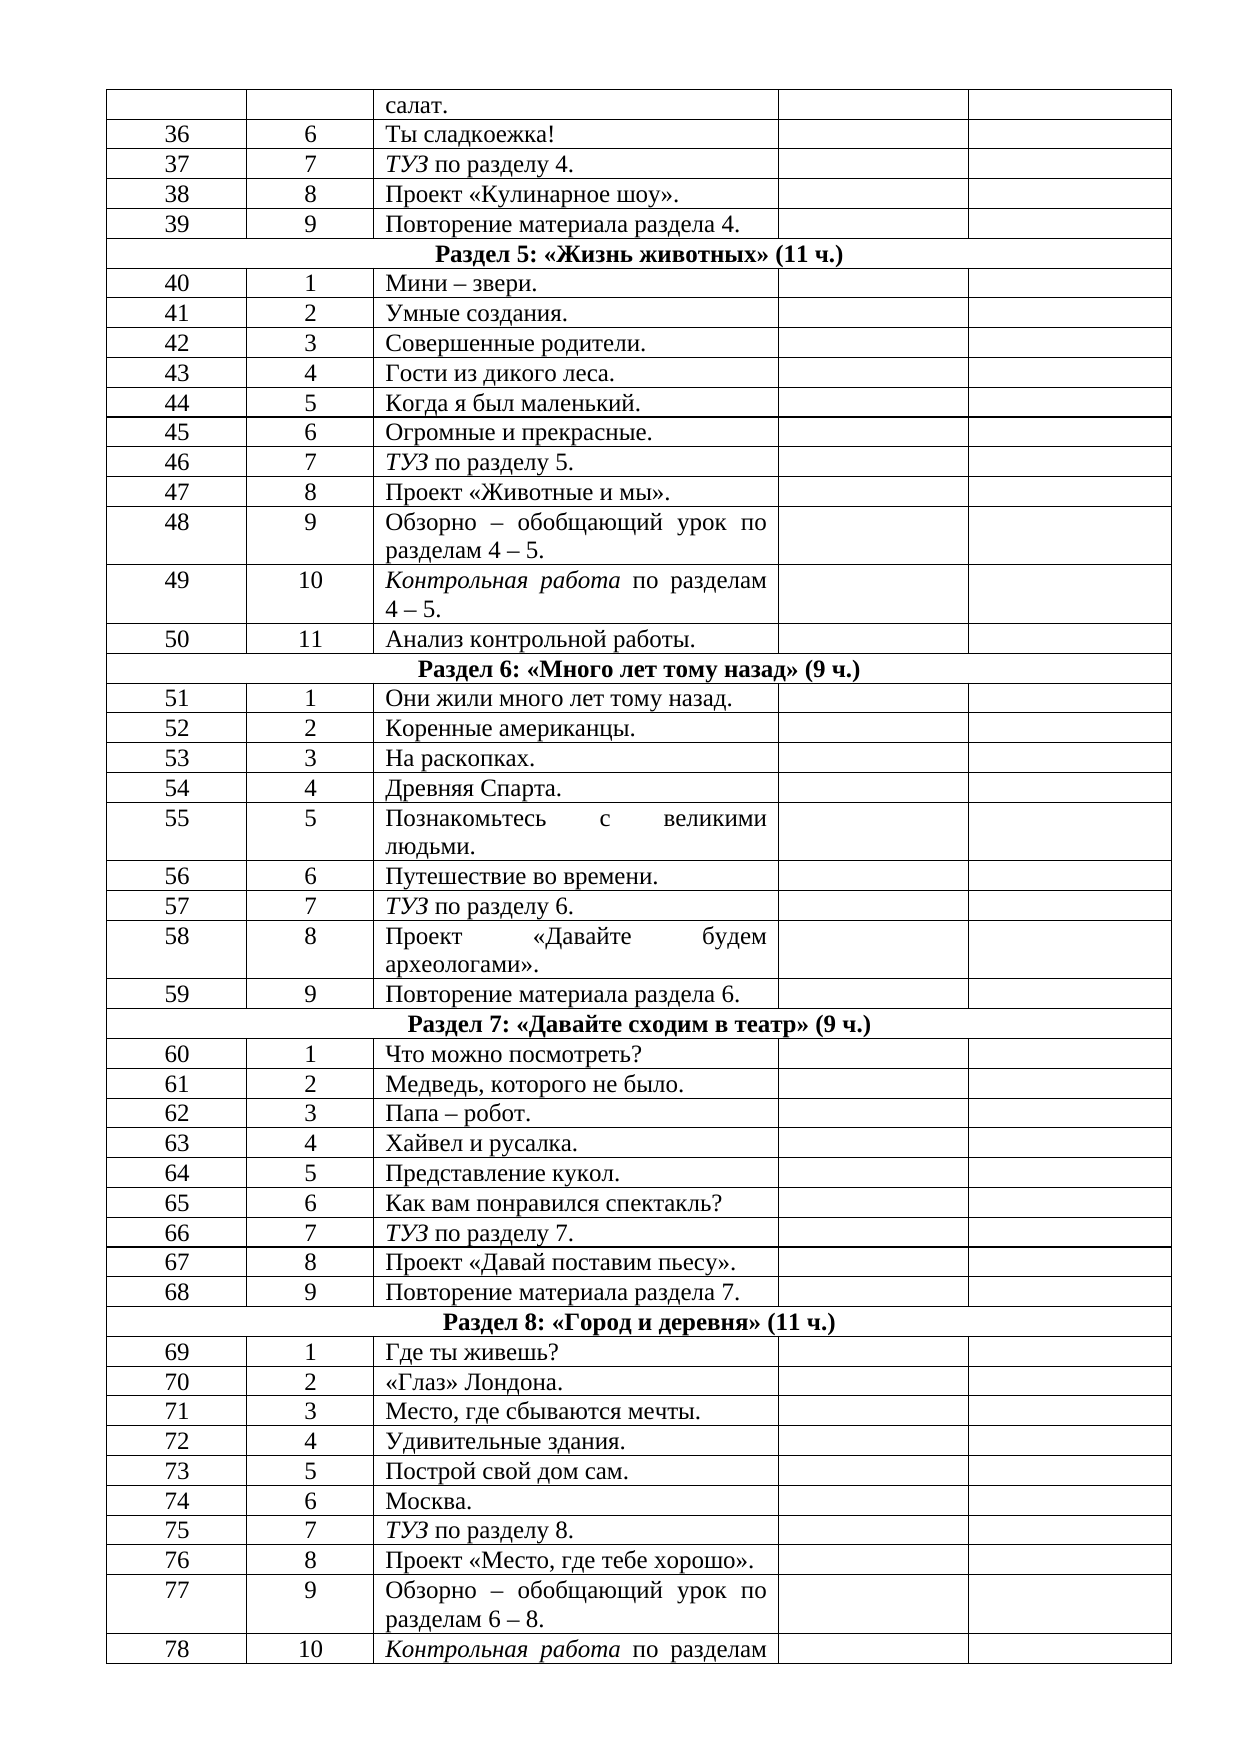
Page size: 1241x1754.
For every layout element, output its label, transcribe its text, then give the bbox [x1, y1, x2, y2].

table_cell 78 [107, 1634, 246, 1662]
table_cell 7 [247, 891, 373, 920]
table_cell Раздел 5: «Жизнь животных» (11 ч.) [107, 239, 1171, 267]
table_cell Древняя Спарта. [374, 773, 778, 802]
table_cell [779, 1248, 968, 1276]
table_cell 4 [247, 1128, 373, 1157]
table_cell [969, 1128, 1171, 1157]
table_cell Ты сладкоежка! [374, 120, 778, 148]
table_cell [969, 713, 1171, 742]
table_cell 2 [247, 1367, 373, 1395]
table_cell 59 [107, 979, 246, 1008]
table_cell [779, 1575, 968, 1633]
table_cell Анализ контрольной работы. [374, 624, 778, 653]
table_cell 9 [247, 979, 373, 1008]
table_cell Контрольная работа по разделам 4 – 5. [374, 565, 778, 623]
table_cell [969, 743, 1171, 772]
table_cell Удивительные здания. [374, 1426, 778, 1455]
table_cell [969, 1396, 1171, 1425]
table_cell 49 [107, 565, 246, 623]
table_cell 2 [247, 713, 373, 742]
table_cell [969, 418, 1171, 446]
table_cell Повторение материала раздела 6. [374, 979, 778, 1008]
table_cell 5 [247, 1158, 373, 1187]
table_cell 3 [247, 743, 373, 772]
table_cell [779, 1039, 968, 1068]
table_cell [969, 1248, 1171, 1276]
table_cell 1 [247, 684, 373, 712]
table_cell [969, 1337, 1171, 1366]
table_cell ТУЗ по разделу 5. [374, 447, 778, 476]
table_cell [969, 803, 1171, 860]
table_cell 5 [247, 803, 373, 860]
table_cell [969, 1634, 1171, 1662]
table_cell 8 [247, 1248, 373, 1276]
table_cell 3 [247, 1099, 373, 1127]
table_cell [969, 1277, 1171, 1306]
table_cell 37 [107, 149, 246, 178]
table_cell 48 [107, 507, 246, 564]
table_cell 62 [107, 1099, 246, 1127]
table_cell 11 [247, 624, 373, 653]
table_cell Москва. [374, 1486, 778, 1514]
table_cell [969, 1456, 1171, 1485]
table_cell [779, 684, 968, 712]
table_cell [779, 1218, 968, 1246]
table_cell [779, 743, 968, 772]
table_cell 3 [247, 1396, 373, 1425]
table_cell [779, 209, 968, 238]
table_cell Гости из дикого леса. [374, 358, 778, 387]
table_cell 4 [247, 358, 373, 387]
table_cell 4 [247, 773, 373, 802]
table_cell [969, 447, 1171, 476]
table_cell 8 [247, 477, 373, 506]
table_cell [969, 120, 1171, 148]
table_cell [969, 1039, 1171, 1068]
table_cell Папа – робот. [374, 1099, 778, 1127]
table_cell 45 [107, 418, 246, 446]
table_cell 51 [107, 684, 246, 712]
table_cell 7 [247, 447, 373, 476]
table_cell [969, 921, 1171, 978]
table_cell [779, 447, 968, 476]
table_cell 38 [107, 179, 246, 208]
table_cell [969, 1367, 1171, 1395]
table_cell 77 [107, 1575, 246, 1633]
table_cell [779, 979, 968, 1008]
table_cell Коренные американцы. [374, 713, 778, 742]
table_cell 2 [247, 1069, 373, 1097]
table_cell 65 [107, 1188, 246, 1217]
table_cell 8 [247, 179, 373, 208]
table_cell [969, 773, 1171, 802]
table_cell 54 [107, 773, 246, 802]
table_cell Проект «Кулинарное шоу». [374, 179, 778, 208]
table_cell 50 [107, 624, 246, 653]
table_cell [969, 1069, 1171, 1097]
table_cell 9 [247, 209, 373, 238]
table_cell 55 [107, 803, 246, 860]
table_cell Обзорно – обобщающий урок по разделам 6 – 8. [374, 1575, 778, 1633]
table_cell [969, 861, 1171, 890]
table_cell 64 [107, 1158, 246, 1187]
table_cell 9 [247, 1575, 373, 1633]
table_cell [779, 891, 968, 920]
table_cell Проект «Животные и мы». [374, 477, 778, 506]
table_cell 47 [107, 477, 246, 506]
table_cell [779, 1128, 968, 1157]
table_cell 69 [107, 1337, 246, 1366]
table_cell 75 [107, 1516, 246, 1544]
table_cell [779, 1456, 968, 1485]
table_cell 43 [107, 358, 246, 387]
table_cell 1 [247, 1337, 373, 1366]
table_cell ТУЗ по разделу 4. [374, 149, 778, 178]
table_cell 7 [247, 1516, 373, 1544]
table_cell Умные создания. [374, 298, 778, 327]
table_cell Путешествие во времени. [374, 861, 778, 890]
table_cell 9 [247, 507, 373, 564]
table_cell Повторение материала раздела 7. [374, 1277, 778, 1306]
table_cell Представление кукол. [374, 1158, 778, 1187]
table_cell [779, 120, 968, 148]
table_cell [969, 1516, 1171, 1544]
table_cell [969, 358, 1171, 387]
table_cell [779, 565, 968, 623]
table_cell [779, 328, 968, 357]
table_cell 53 [107, 743, 246, 772]
table_cell [779, 477, 968, 506]
table_cell 5 [247, 1456, 373, 1485]
table_cell Обзорно – обобщающий урок по разделам 4 – 5. [374, 507, 778, 564]
table_cell [779, 1486, 968, 1514]
table_cell ТУЗ по разделу 6. [374, 891, 778, 920]
table_cell 73 [107, 1456, 246, 1485]
table_cell [969, 1158, 1171, 1187]
table_cell Построй свой дом сам. [374, 1456, 778, 1485]
table_cell 8 [247, 921, 373, 978]
table_cell 68 [107, 1277, 246, 1306]
table_cell [969, 1486, 1171, 1514]
table_cell Огромные и прекрасные. [374, 418, 778, 446]
table_cell 9 [247, 1277, 373, 1306]
table_cell 7 [247, 149, 373, 178]
table_cell [779, 418, 968, 446]
table_cell [779, 388, 968, 416]
table_cell Медведь, которого не было. [374, 1069, 778, 1097]
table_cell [374, 1634, 778, 1662]
table_cell [779, 1634, 968, 1662]
table_cell 35 [107, 90, 246, 118]
table_cell Хайвел и русалка. [374, 1128, 778, 1157]
table_cell [969, 149, 1171, 178]
table_cell Повторение материала раздела 4. [374, 209, 778, 238]
table_cell [969, 388, 1171, 416]
table_cell 6 [247, 120, 373, 148]
table_cell ТУЗ по разделу 7. [374, 1218, 778, 1246]
table_cell 1 [247, 269, 373, 297]
table_cell [969, 269, 1171, 297]
table_cell Раздел 8: «Город и деревня» (11 ч.) [107, 1307, 1171, 1336]
table_cell 5 [247, 90, 373, 118]
table_cell 39 [107, 209, 246, 238]
table_cell [969, 1426, 1171, 1455]
table_cell [969, 90, 1171, 118]
table_cell [779, 921, 968, 978]
table_cell Место, где сбываются мечты. [374, 1396, 778, 1425]
table_cell Проект «Давайте будем археологами». [374, 921, 778, 978]
table_cell 72 [107, 1426, 246, 1455]
table_cell [969, 1218, 1171, 1246]
table_cell «Глаз» Лондона. [374, 1367, 778, 1395]
table_cell [969, 1545, 1171, 1574]
table_cell 2 [247, 298, 373, 327]
table_cell 56 [107, 861, 246, 890]
table_cell 60 [107, 1039, 246, 1068]
table_cell 36 [107, 120, 246, 148]
table_cell 42 [107, 328, 246, 357]
table_cell Проект «Место, где тебе хорошо». [374, 1545, 778, 1574]
table_cell [969, 979, 1171, 1008]
table_cell 6 [247, 418, 373, 446]
table_cell 44 [107, 388, 246, 416]
table_cell [779, 149, 968, 178]
table_cell 1 [247, 1039, 373, 1068]
table_cell Проект «Давай поставим пьесу». [374, 1248, 778, 1276]
table_cell 71 [107, 1396, 246, 1425]
table_cell 52 [107, 713, 246, 742]
table_cell Совершенные родители. [374, 328, 778, 357]
table_cell [779, 179, 968, 208]
table_cell [779, 90, 968, 118]
table_cell [779, 1367, 968, 1395]
table_cell [779, 1396, 968, 1425]
table_cell [779, 1337, 968, 1366]
table_cell [779, 1099, 968, 1127]
table_cell [779, 1426, 968, 1455]
table_cell Они жили много лет тому назад. [374, 684, 778, 712]
table_cell [969, 624, 1171, 653]
table_cell [969, 1575, 1171, 1633]
table_cell 58 [107, 921, 246, 978]
table_cell Познакомьтесь с великими людьми. [374, 803, 778, 860]
table_cell 4 [247, 1426, 373, 1455]
table_cell [969, 891, 1171, 920]
table_cell 3 [247, 328, 373, 357]
table_cell 66 [107, 1218, 246, 1246]
table_cell [969, 298, 1171, 327]
table_cell 10 [247, 1634, 373, 1662]
table_cell 67 [107, 1248, 246, 1276]
table_cell 63 [107, 1128, 246, 1157]
table_cell [779, 298, 968, 327]
table_cell 74 [107, 1486, 246, 1514]
table_cell [969, 328, 1171, 357]
table_cell 8 [247, 1545, 373, 1574]
table_cell [779, 269, 968, 297]
table_cell [969, 565, 1171, 623]
table_cell [779, 861, 968, 890]
table_cell ТУЗ по разделу 8. [374, 1516, 778, 1544]
table_cell 46 [107, 447, 246, 476]
table_cell [779, 1188, 968, 1217]
table_cell 76 [107, 1545, 246, 1574]
table_cell [779, 1545, 968, 1574]
table_cell 10 [247, 565, 373, 623]
table_cell [969, 684, 1171, 712]
table_cell [779, 803, 968, 860]
table_cell 6 [247, 1188, 373, 1217]
table_cell [779, 1158, 968, 1187]
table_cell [374, 90, 778, 118]
table_cell Как вам понравился спектакль? [374, 1188, 778, 1217]
table_cell 5 [247, 388, 373, 416]
table_cell [969, 209, 1171, 238]
table_cell Где ты живешь? [374, 1337, 778, 1366]
table_cell 40 [107, 269, 246, 297]
table_cell 41 [107, 298, 246, 327]
table_cell 57 [107, 891, 246, 920]
table_cell [779, 1516, 968, 1544]
table_cell Когда я был маленький. [374, 388, 778, 416]
table_cell 6 [247, 861, 373, 890]
table_cell [969, 507, 1171, 564]
table_cell 6 [247, 1486, 373, 1514]
table_cell [779, 713, 968, 742]
table_cell [779, 624, 968, 653]
table_cell Мини – звери. [374, 269, 778, 297]
table_cell Раздел 7: «Давайте сходим в театр» (9 ч.) [107, 1009, 1171, 1038]
table_cell [969, 1188, 1171, 1217]
table_cell [779, 773, 968, 802]
table_cell Что можно посмотреть? [374, 1039, 778, 1068]
table_cell [779, 1277, 968, 1306]
table_cell [779, 358, 968, 387]
table_cell [969, 477, 1171, 506]
table_cell [779, 1069, 968, 1097]
table_cell [969, 1099, 1171, 1127]
table_cell На раскопках. [374, 743, 778, 772]
table_cell Раздел 6: «Много лет тому назад» (9 ч.) [107, 654, 1171, 682]
table_cell 7 [247, 1218, 373, 1246]
table_cell 70 [107, 1367, 246, 1395]
table_cell 61 [107, 1069, 246, 1097]
table_cell [779, 507, 968, 564]
table_cell [969, 179, 1171, 208]
